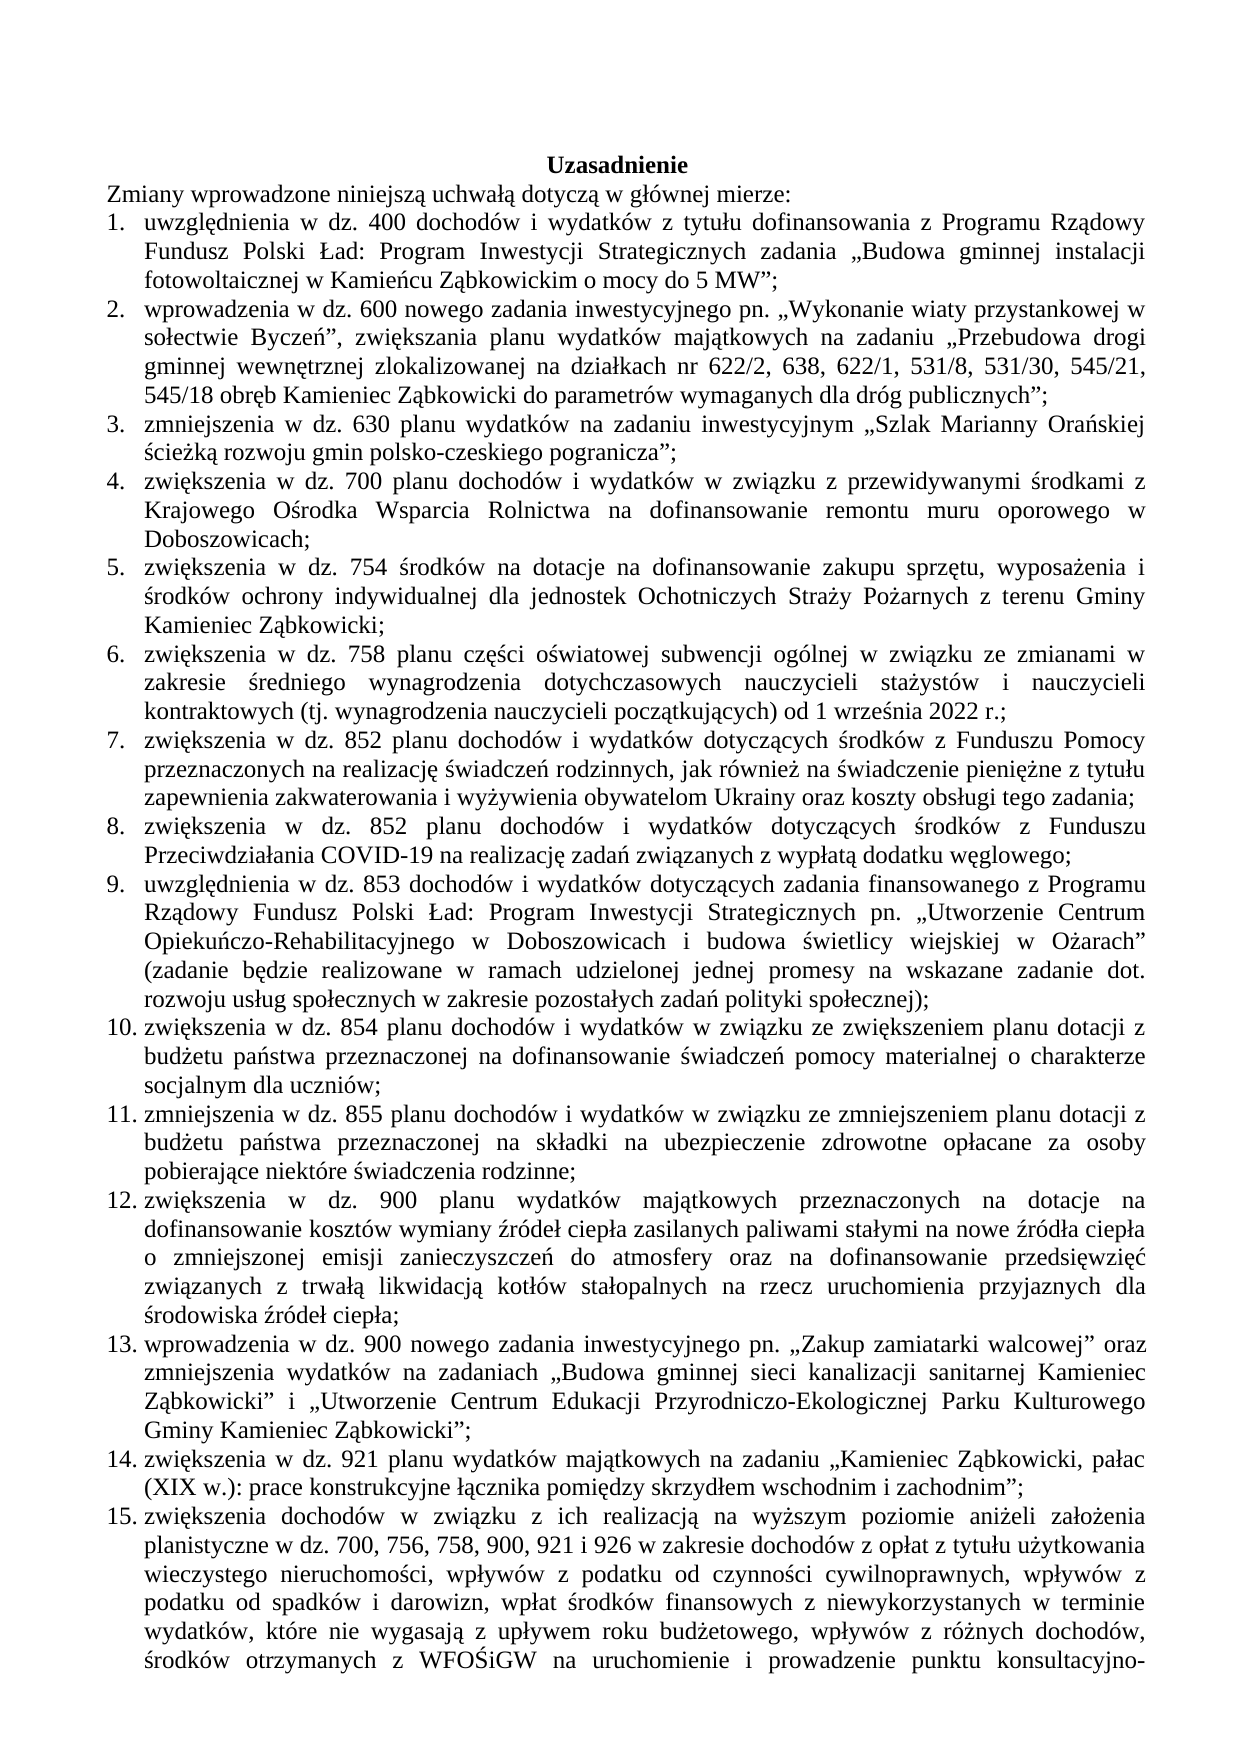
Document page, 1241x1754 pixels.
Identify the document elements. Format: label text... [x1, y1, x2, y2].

list zmniejszenia w dz. 855 planu dochodów i wydatków w związku ze zmniejszeniem planu dotacji z budżetu państwa przeznaczonej na składki na ubezpieczenie zdrowotne opłacane za osoby pobierające niektóre świadczenia rodzinne; [106, 1099, 1147, 1185]
list zwiększenia w dz. 900 planu wydatków majątkowych przeznaczonych na dotacje na dofinansowanie kosztów wymiany źródeł ciepła zasilanych paliwami stałymi na nowe źródła ciepła o zmniejszonej emisji zanieczyszczeń do atmosfery oraz na dofinansowanie przedsięwzięć związanych z trwałą likwidacją kotłów stałopalnych na rzecz uruchomienia przyjaznych dla środowiska źródeł ciepła; [106, 1185, 1147, 1329]
list zwiększenia w dz. 852 planu dochodów i wydatków dotyczących środków z Funduszu Przeciwdziałania COVID-19 na realizację zadań związanych z wypłatą dodatku węglowego; [106, 811, 1147, 869]
list wprowadzenia w dz. 900 nowego zadania inwestycyjnego pn. „Zakup zamiatarki walcowej” oraz zmniejszenia wydatków na zadaniach „Budowa gminnej sieci kanalizacji sanitarnej Kamieniec Ząbkowicki” i „Utworzenie Centrum Edukacji Przyrodniczo-Ekologicznej Parku Kulturowego Gminy Kamieniec Ząbkowicki”; [106, 1329, 1147, 1444]
list zwiększenia w dz. 754 środków na dotacje na dofinansowanie zakupu sprzętu, wyposażenia i środków ochrony indywidualnej dla jednostek Ochotniczych Straży Pożarnych z terenu Gminy Kamieniec Ząbkowicki; [106, 552, 1147, 639]
list zwiększenia w dz. 921 planu wydatków majątkowych na zadaniu „Kamieniec Ząbkowicki, pałac (XIX w.): prace konstrukcyjne łącznika pomiędzy skrzydłem wschodnim i zachodnim”; [106, 1444, 1147, 1501]
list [106, 1501, 1147, 1674]
list zmniejszenia w dz. 630 planu wydatków na zadaniu inwestycyjnym „Szlak Marianny Orańskiej ścieżką rozwoju gmin polsko-czeskiego pogranicza”; [106, 409, 1147, 466]
list zwiększenia w dz. 700 planu dochodów i wydatków w związku z przewidywanymi środkami z Krajowego Ośrodka Wsparcia Rolnictwa na dofinansowanie remontu muru oporowego w Doboszowicach; [106, 466, 1147, 552]
list uwzględnienia w dz. 400 dochodów i wydatków z tytułu dofinansowania z Programu Rządowy Fundusz Polski Ład: Program Inwestycji Strategicznych zadania „Budowa gminnej instalacji fotowoltaicznej w Kamieńcu Ząbkowickim o mocy do 5 MW”; [106, 207, 1147, 294]
text Zmiany wprowadzone niniejszą uchwałą dotyczą w głównej mierze: [106, 179, 1147, 207]
list zwiększenia w dz. 758 planu części oświatowej subwencji ogólnej w związku ze zmianami w zakresie średniego wynagrodzenia dotychczasowych nauczycieli stażystów i nauczycieli kontraktowych (tj. wynagrodzenia nauczycieli początkujących) od 1 września 2022 r.; [106, 639, 1147, 725]
list zwiększenia w dz. 852 planu dochodów i wydatków dotyczących środków z Funduszu Pomocy przeznaczonych na realizację świadczeń rodzinnych, jak również na świadczenie pieniężne z tytułu zapewnienia zakwaterowania i wyżywienia obywatelom Ukrainy oraz koszty obsługi tego zadania; [106, 725, 1147, 811]
list uwzględnienia w dz. 853 dochodów i wydatków dotyczących zadania finansowanego z Programu Rządowy Fundusz Polski Ład: Program Inwestycji Strategicznych pn. „Utworzenie Centrum Opiekuńczo-Rehabilitacyjnego w Doboszowicach i budowa świetlicy wiejskiej w Ożarach” (zadanie będzie realizowane w ramach udzielonej jednej promesy na wskazane zadanie dot. rozwoju usług społecznych w zakresie pozostałych zadań polityki społecznej); [106, 869, 1147, 1012]
list zwiększenia w dz. 854 planu dochodów i wydatków w związku ze zwiększeniem planu dotacji z budżetu państwa przeznaczonej na dofinansowanie świadczeń pomocy materialnej o charakterze socjalnym dla uczniów; [106, 1012, 1147, 1099]
text Uzasadnienie [88, 150, 1147, 179]
list wprowadzenia w dz. 600 nowego zadania inwestycyjnego pn. „Wykonanie wiaty przystankowej w sołectwie Byczeń”, zwiększania planu wydatków majątkowych na zadaniu „Przebudowa drogi gminnej wewnętrznej zlokalizowanej na działkach nr 622/2, 638, 622/1, 531/8, 531/30, 545/21, 545/18 obręb Kamieniec Ząbkowicki do parametrów wymaganych dla dróg publicznych”; [106, 294, 1147, 409]
